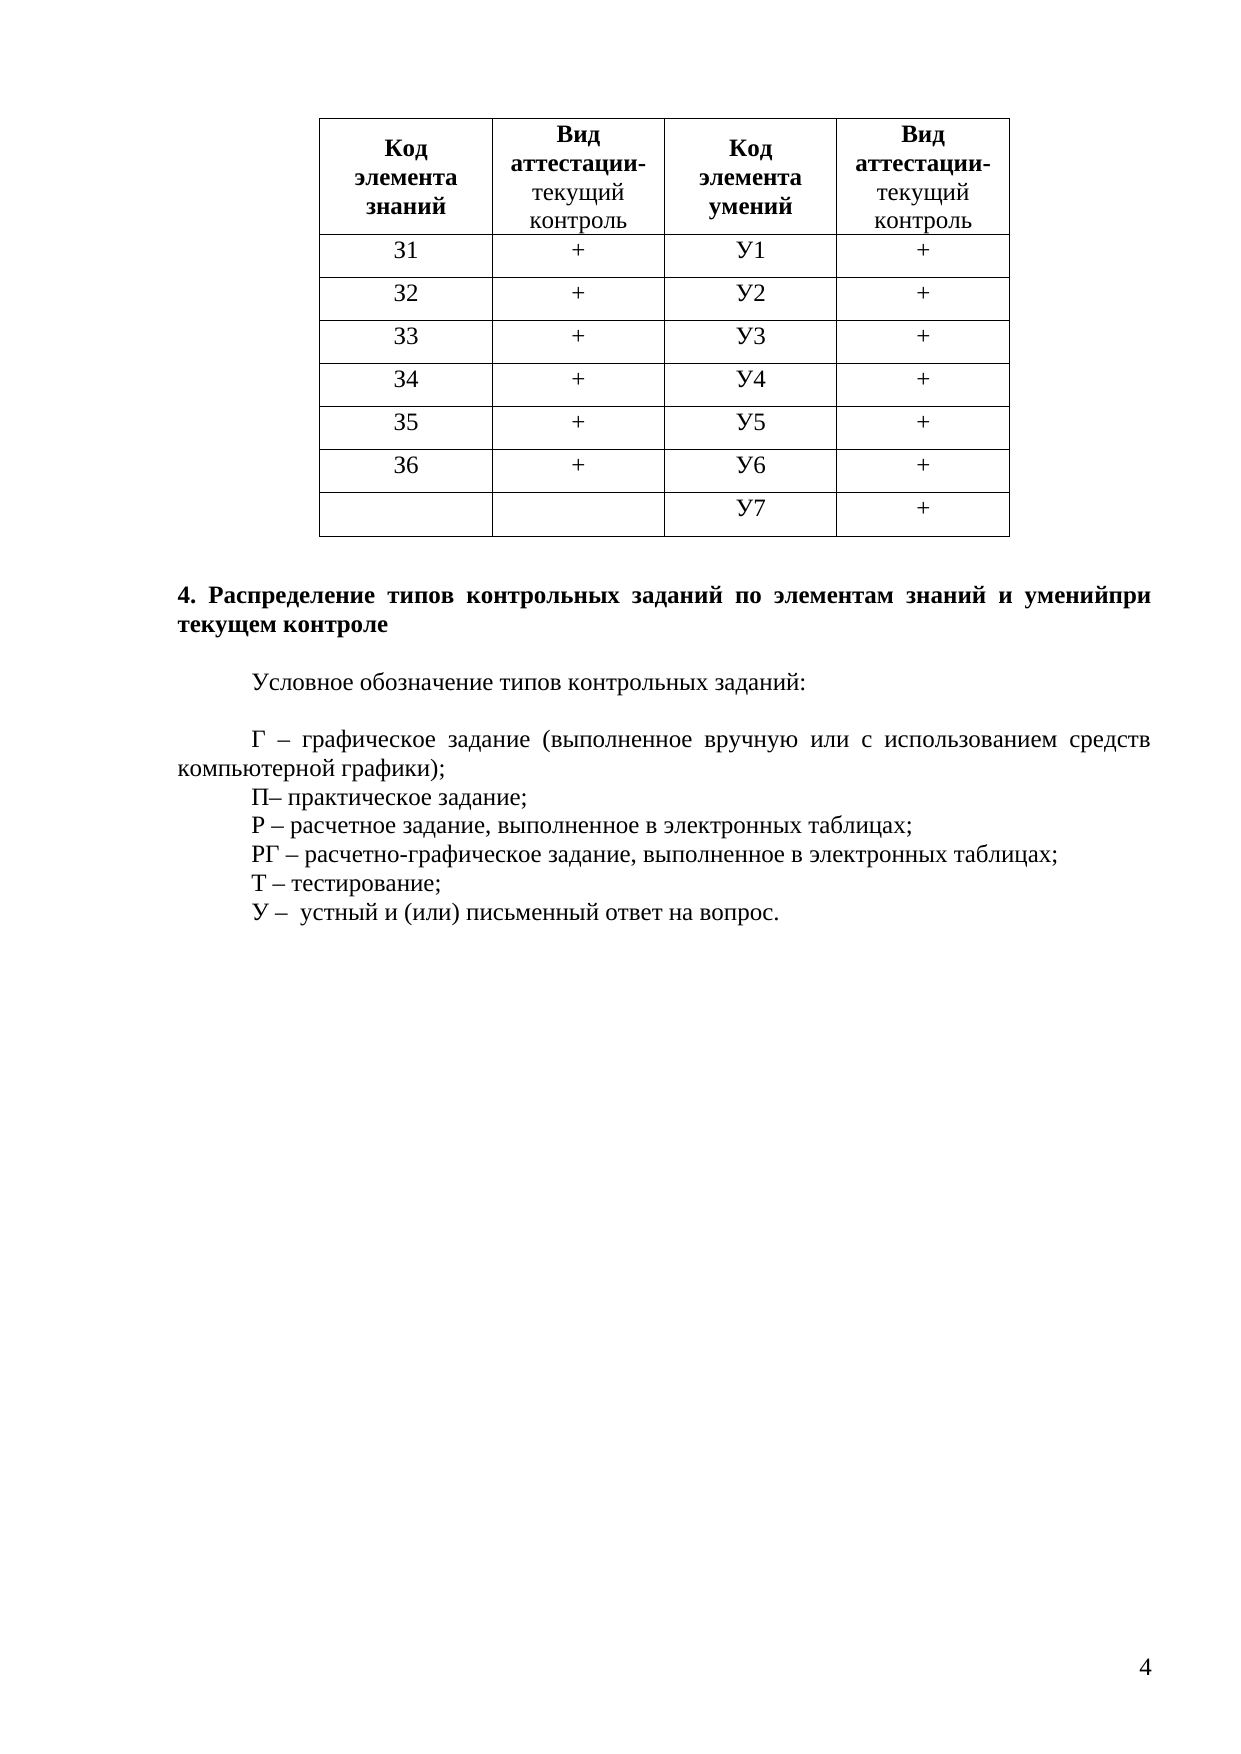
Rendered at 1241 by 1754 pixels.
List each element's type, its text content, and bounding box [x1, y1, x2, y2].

table_cell + [837, 321, 1009, 363]
table_cell + [837, 407, 1009, 449]
table_cell + [837, 450, 1009, 492]
text РГ – расчетно-графическое задание, выполненное в электронных таблицах; [177, 839, 1152, 868]
table_cell У5 [665, 407, 836, 449]
table_cell У3 [665, 321, 836, 363]
table_cell + [493, 450, 664, 492]
table_cell [320, 493, 492, 536]
table_cell + [493, 278, 664, 320]
text 4. Распределение типов контрольных заданий по элементам знаний и уменийпри текущем контроле [177, 580, 1152, 638]
table_cell У6 [665, 450, 836, 492]
table_cell З1 [320, 235, 492, 277]
text Г – графическое задание (выполненное вручную или с использованием средств компьютерной графики); [177, 724, 1152, 782]
table_cell У2 [665, 278, 836, 320]
text Условное обозначение типов контрольных заданий: [177, 667, 1152, 695]
table_cell З2 [320, 278, 492, 320]
table_header Вид аттестации- текущий контроль [837, 119, 1009, 234]
table_cell + [837, 364, 1009, 406]
table_cell + [493, 364, 664, 406]
table_cell У7 [665, 493, 836, 536]
table_cell [493, 493, 664, 536]
table_cell З6 [320, 450, 492, 492]
text У – устный и (или) письменный ответ на вопрос. [177, 897, 1152, 925]
text Р – расчетное задание, выполненное в электронных таблицах; [177, 810, 1152, 839]
table_header Код элемента знаний [320, 119, 492, 234]
table_cell + [493, 321, 664, 363]
table_cell У4 [665, 364, 836, 406]
table_cell + [837, 493, 1009, 536]
table_header Код элемента умений [665, 119, 836, 234]
table_cell + [837, 235, 1009, 277]
text П– практическое задание; [177, 782, 1152, 810]
text Т – тестирование; [177, 868, 1152, 897]
table_cell З3 [320, 321, 492, 363]
table_cell З5 [320, 407, 492, 449]
table_cell З4 [320, 364, 492, 406]
table_cell + [837, 278, 1009, 320]
table_cell + [493, 407, 664, 449]
table_cell У1 [665, 235, 836, 277]
table_header Вид аттестации- текущий контроль [493, 119, 664, 234]
table_cell + [493, 235, 664, 277]
